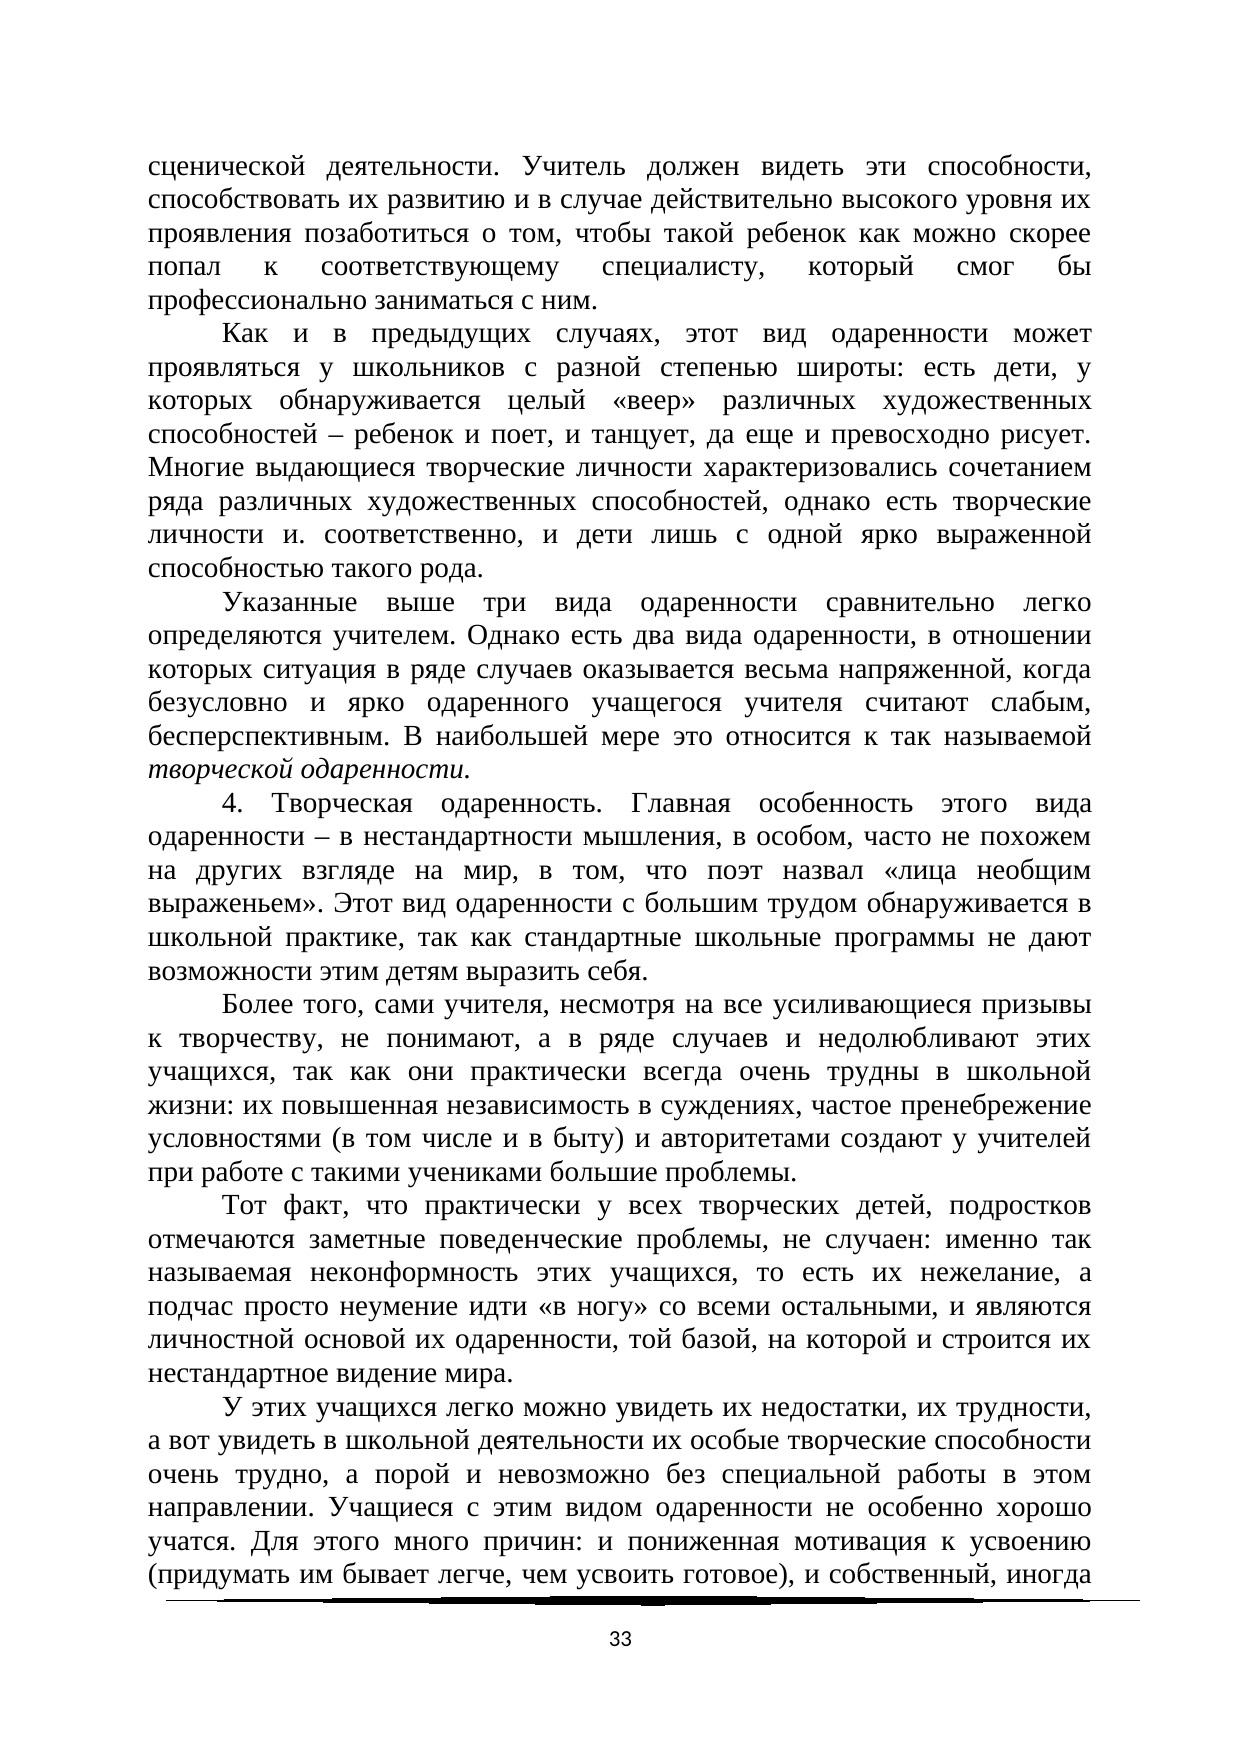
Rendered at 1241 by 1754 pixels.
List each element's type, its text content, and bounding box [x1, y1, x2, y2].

text Более того, сами учителя, несмотря на все усиливающиеся призывы к творчеству, не понимают, а в ряде случаев и недолюбливают этих учащихся, так как они практически всегда очень трудны в школьной жизни: их повышенная независимость в суждениях, частое пренебрежение условностями (в том числе и в быту) и авторитетами создают у учителей при работе с такими учениками большие проблемы. [148, 986, 1092, 1187]
text Указанные выше три вида одаренности сравнительно легко определяются учителем. Однако есть два вида одаренности, в отношении которых ситуация в ряде случаев оказывается весьма напряженной, когда безусловно и ярко одаренного учащегося учителя считают слабым, бесперспективным. В наибольшей мере это относится к так называемой творческой одаренности. [148, 584, 1092, 785]
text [148, 1389, 1092, 1590]
text Как и в предыдущих случаях, этот вид одаренности может проявляться у школьников с разной степенью широты: есть дети, у которых обнаруживается целый «веер» различных художественных способностей – ребенок и поет, и танцует, да еще и превосходно рисует. Многие выдающиеся творческие личности характеризовались сочетанием ряда различных художественных способностей, однако есть творческие личности и. соответственно, и дети лишь с одной ярко выраженной способностью такого рода. [148, 315, 1092, 584]
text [148, 148, 1092, 315]
text 4. Творческая одаренность. Главная особенность этого вида одаренности – в нестандартности мышления, в особом, часто не похожем на других взгляде на мир, в том, что поэт назвал «лица необщим выраженьем». Этот вид одаренности с большим трудом обнаруживается в школьной практике, так как стандартные школьные программы не дают возможности этим детям выразить себя. [148, 785, 1092, 986]
text Тот факт, что практически у всех творческих детей, подростков отмечаются заметные поведенческие проблемы, не случаен: именно так называемая неконформность этих учащихся, то есть их нежелание, а подчас просто неумение идти «в ногу» со всеми остальными, и являются личностной основой их одаренности, той базой, на которой и строится их нестандартное видение мира. [148, 1187, 1092, 1389]
